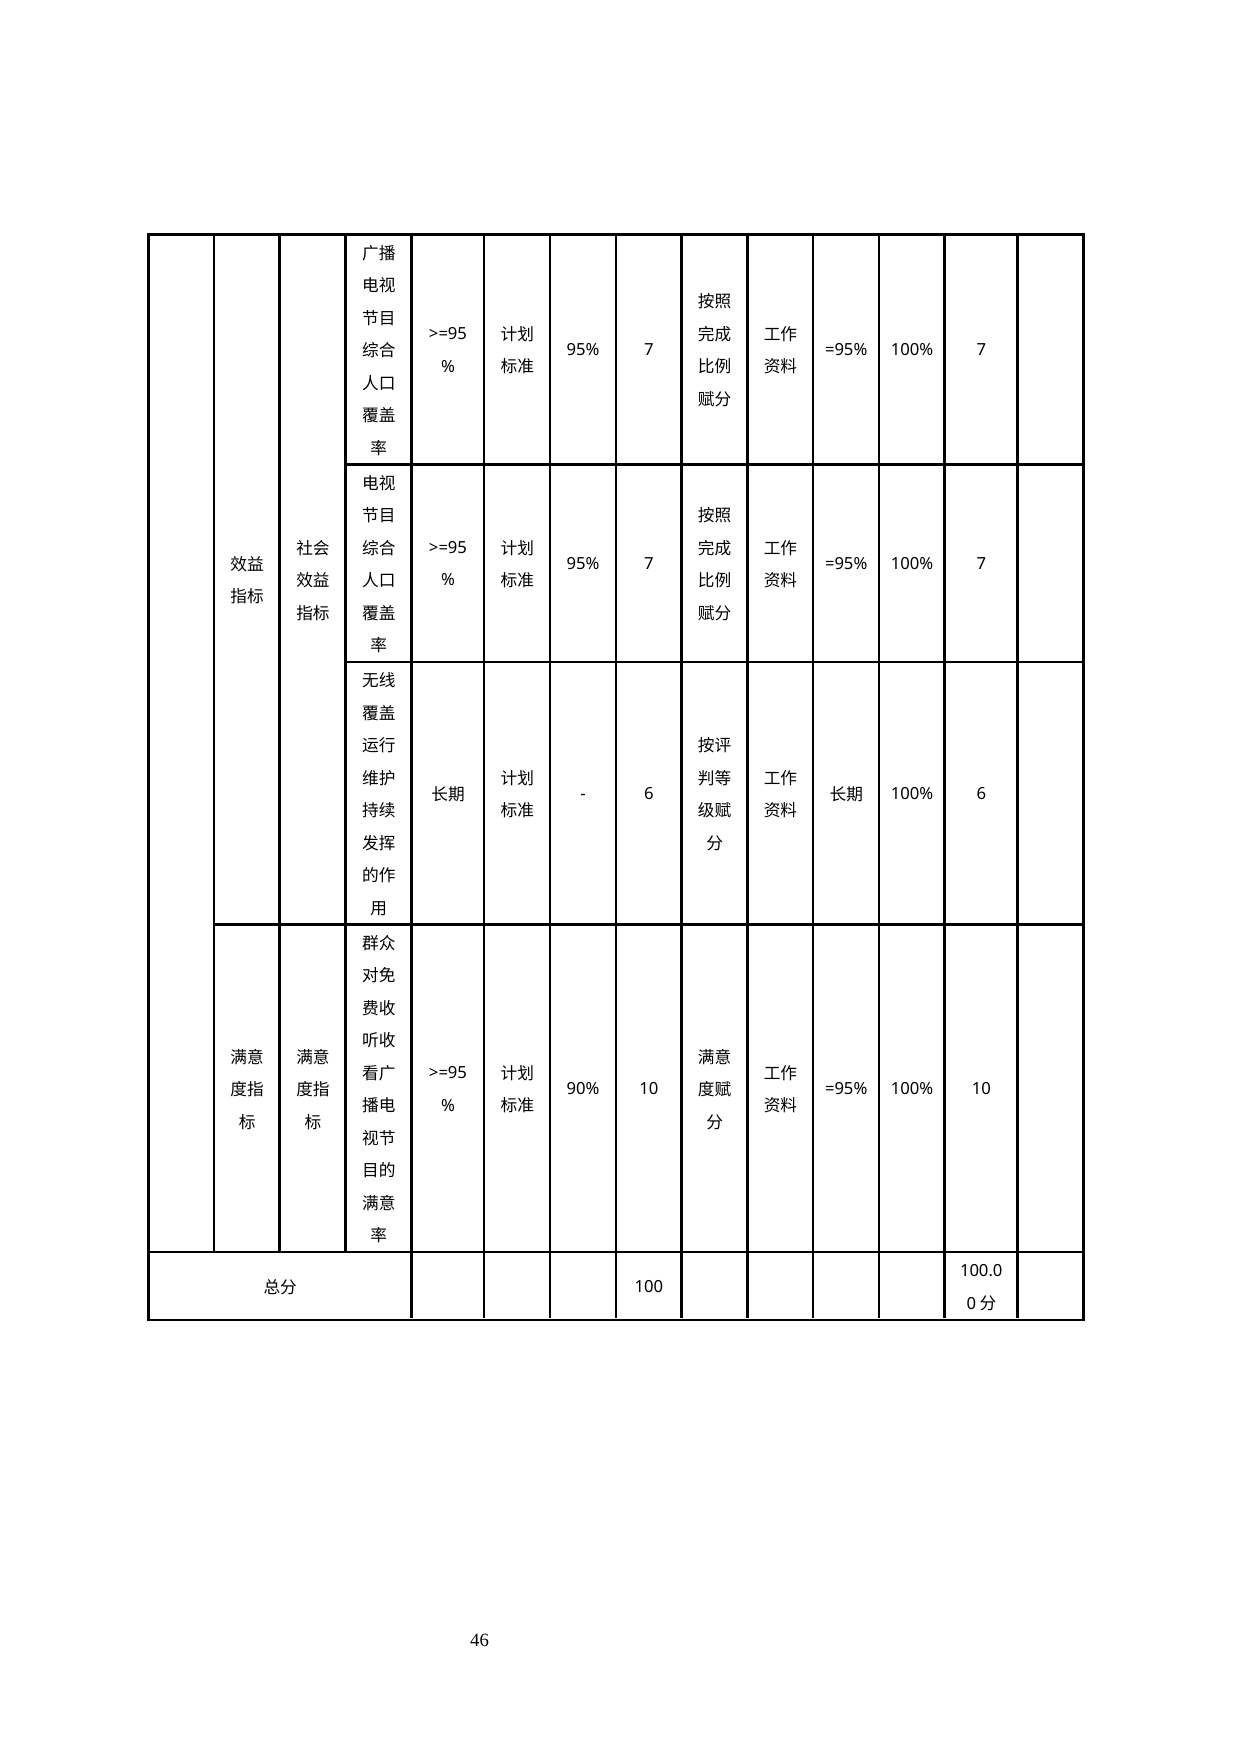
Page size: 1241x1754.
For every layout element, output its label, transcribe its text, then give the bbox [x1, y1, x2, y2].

table_cell [485, 1253, 549, 1318]
table_cell [749, 1253, 812, 1318]
table_cell 7 [617, 466, 680, 661]
table_cell 效益指标 [215, 236, 278, 923]
table_cell [1019, 236, 1082, 463]
table_cell - [551, 663, 615, 923]
table_cell 10 [946, 926, 1016, 1251]
table_cell 95% [551, 466, 615, 661]
table_cell 100% [880, 663, 943, 923]
table_cell [1019, 1253, 1082, 1318]
table_cell 95% [551, 236, 615, 463]
table_cell 工作资料 [749, 236, 812, 463]
table_cell [1019, 466, 1082, 661]
table_cell 按评判等级赋分 [683, 663, 746, 923]
table_cell 按照完成比例赋分 [683, 466, 746, 661]
table_cell 电视节目综合人口覆盖率 [347, 466, 410, 661]
table_cell 工作资料 [749, 466, 812, 661]
table_cell 6 [946, 663, 1016, 923]
table_cell [814, 1253, 878, 1318]
table_cell >=95% [413, 466, 483, 661]
table_cell [683, 1253, 746, 1318]
table_cell [880, 1253, 943, 1318]
table_cell 7 [946, 466, 1016, 661]
table_cell 广播电视节目综合人口覆盖率 [347, 236, 410, 463]
table_cell 100% [880, 236, 943, 463]
table_cell [413, 1253, 483, 1318]
table_cell 工作资料 [749, 926, 812, 1251]
table_cell 满意度指标 [215, 926, 278, 1251]
table_cell [1019, 663, 1082, 923]
table_cell 7 [617, 236, 680, 463]
table_cell 工作资料 [749, 663, 812, 923]
table_cell 100% [880, 466, 943, 661]
table_cell 总分 [150, 1253, 410, 1318]
table_cell 100.00分 [946, 1253, 1016, 1318]
table_cell 满意度指标 [281, 926, 344, 1251]
table_cell 群众对免费收听收看广播电视节目的满意率 [347, 926, 410, 1251]
table_cell 6 [617, 663, 680, 923]
table_cell [1019, 926, 1082, 1251]
table_cell >=95% [413, 926, 483, 1251]
table_cell 100 [617, 1253, 680, 1318]
table_cell 计划标准 [485, 926, 549, 1251]
table_cell 计划标准 [485, 466, 549, 661]
table_cell 计划标准 [485, 236, 549, 463]
table_cell 10 [617, 926, 680, 1251]
table_cell 长期 [814, 663, 878, 923]
table_cell 满意度赋分 [683, 926, 746, 1251]
table_cell =95% [814, 466, 878, 661]
table_cell 无线覆盖运行维护持续发挥的作用 [347, 663, 410, 923]
table_cell 长期 [413, 663, 483, 923]
table_cell =95% [814, 926, 878, 1251]
table_cell 90% [551, 926, 615, 1251]
table_cell >=95% [413, 236, 483, 463]
table_cell 按照完成比例赋分 [683, 236, 746, 463]
table_cell 100% [880, 926, 943, 1251]
table_cell 计划标准 [485, 663, 549, 923]
table_cell 7 [946, 236, 1016, 463]
table_cell 社会效益指标 [281, 236, 344, 923]
table_cell =95% [814, 236, 878, 463]
table_cell [551, 1253, 615, 1318]
